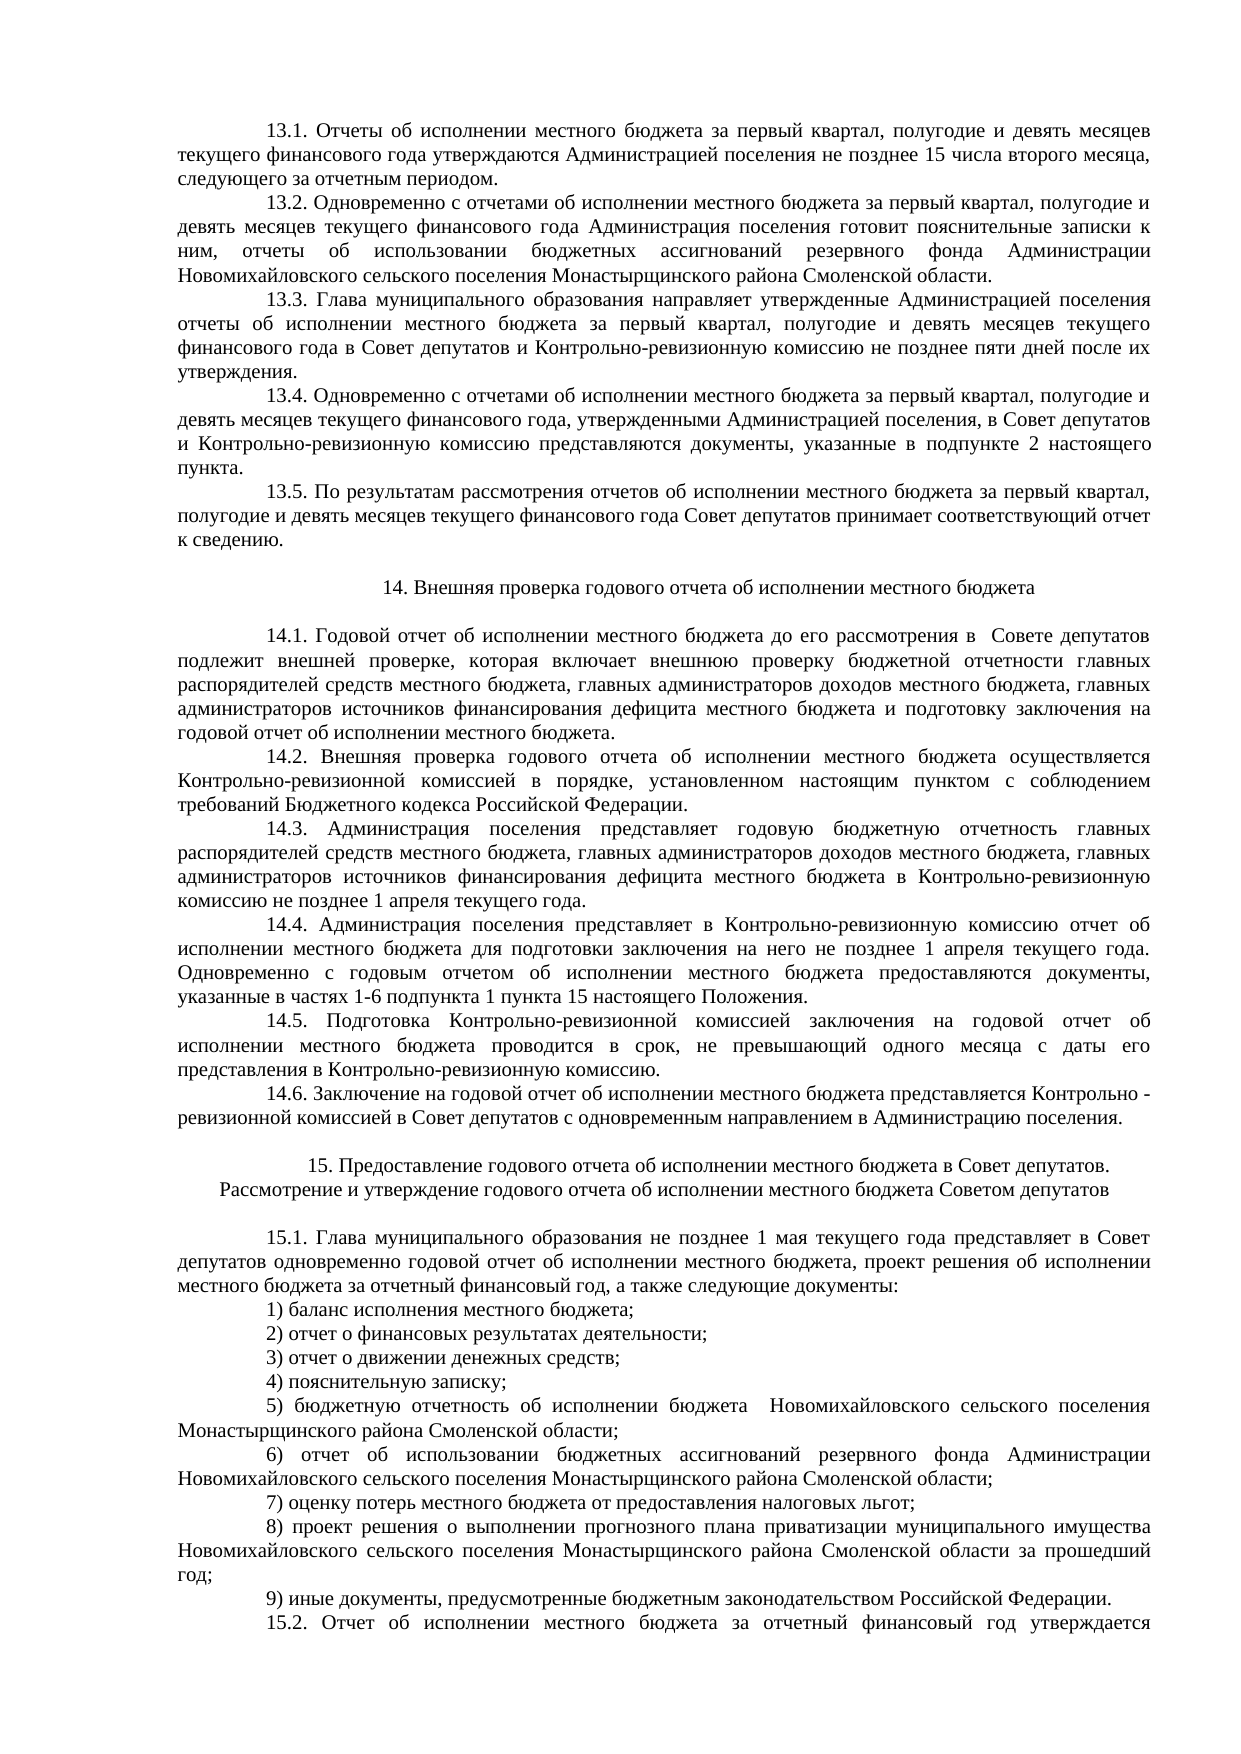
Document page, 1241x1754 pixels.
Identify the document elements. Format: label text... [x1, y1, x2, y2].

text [177, 1610, 1152, 1634]
text 2) отчет о финансовых результатах деятельности; [177, 1321, 1152, 1345]
text 14.3. Администрация поселения представляет годовую бюджетную отчетность главных распорядителей средств местного бюджета, главных администраторов доходов местного бюджета, главных администраторов источников финансирования дефицита местного бюджета в Контрольно-ревизионную комиссию не позднее 1 апреля текущего года. [177, 816, 1152, 912]
text 5) бюджетную отчетность об исполнении бюджета Новомихайловского сельского поселения Монастырщинского района Смоленской области; [177, 1393, 1152, 1442]
text 15.1. Глава муниципального образования не позднее 1 мая текущего года представляет в Совет депутатов одновременно годовой отчет об исполнении местного бюджета, проект решения об исполнении местного бюджета за отчетный финансовый год, а также следующие документы: [177, 1225, 1152, 1297]
text 13.1. Отчеты об исполнении местного бюджета за первый квартал, полугодие и девять месяцев текущего финансового года утверждаются Администрацией поселения не позднее 15 числа второго месяца, следующего за отчетным периодом. [177, 118, 1152, 190]
text 14.1. Годовой отчет об исполнении местного бюджета до его рассмотрения в Совете депутатов подлежит внешней проверке, которая включает внешнюю проверку бюджетной отчетности главных распорядителей средств местного бюджета, главных администраторов доходов местного бюджета, главных администраторов источников финансирования дефицита местного бюджета и подготовку заключения на годовой отчет об исполнении местного бюджета. [177, 623, 1152, 744]
text 7) оценку потерь местного бюджета от предоставления налоговых льгот; [177, 1490, 1152, 1514]
text 14.4. Администрация поселения представляет в Контрольно-ревизионную комиссию отчет об исполнении местного бюджета для подготовки заключения на него не позднее 1 апреля текущего года. Одновременно с годовым отчетом об исполнении местного бюджета предоставляются документы, указанные в частях 1-6 подпункта 1 пункта 15 настоящего Положения. [177, 912, 1152, 1008]
text 1) баланс исполнения местного бюджета; [177, 1297, 1152, 1321]
text 14.6. Заключение на годовой отчет об исполнении местного бюджета представляется Контрольно - ревизионной комиссией в Совет депутатов с одновременным направлением в Администрацию поселения. [177, 1081, 1152, 1129]
text 8) проект решения о выполнении прогнозного плана приватизации муниципального имущества Новомихайловского сельского поселения Монастырщинского района Смоленской области за прошедший год; [177, 1514, 1152, 1586]
text 13.3. Глава муниципального образования направляет утвержденные Администрацией поселения отчеты об исполнении местного бюджета за первый квартал, полугодие и девять месяцев текущего финансового года в Совет депутатов и Контрольно-ревизионную комиссию не позднее пяти дней после их утверждения. [177, 287, 1152, 383]
text 4) пояснительную записку; [177, 1369, 1152, 1393]
text 14.5. Подготовка Контрольно-ревизионной комиссией заключения на годовой отчет об исполнении местного бюджета проводится в срок, не превышающий одного месяца с даты его представления в Контрольно-ревизионную комиссию. [177, 1008, 1152, 1081]
text 13.5. По результатам рассмотрения отчетов об исполнении местного бюджета за первый квартал, полугодие и девять месяцев текущего финансового года Совет депутатов принимает соответствующий отчет к сведению. [177, 479, 1152, 551]
text 3) отчет о движении денежных средств; [177, 1345, 1152, 1369]
text 14.2. Внешняя проверка годового отчета об исполнении местного бюджета осуществляется Контрольно-ревизионной комиссией в порядке, установленном настоящим пунктом с соблюдением требований Бюджетного кодекса Российской Федерации. [177, 744, 1152, 816]
text 9) иные документы, предусмотренные бюджетным законодательством Российской Федерации. [177, 1586, 1152, 1610]
text 6) отчет об использовании бюджетных ассигнований резервного фонда Администрации Новомихайловского сельского поселения Монастырщинского района Смоленской области; [177, 1442, 1152, 1490]
text 14. Внешняя проверка годового отчета об исполнении местного бюджета [177, 575, 1152, 599]
text 13.4. Одновременно с отчетами об исполнении местного бюджета за первый квартал, полугодие и девять месяцев текущего финансового года, утвержденными Администрацией поселения, в Совет депутатов и Контрольно-ревизионную комиссию представляются документы, указанные в подпункте 2 настоящего пункта. [177, 383, 1152, 479]
text 15. Предоставление годового отчета об исполнении местного бюджета в Совет депутатов. Рассмотрение и утверждение годового отчета об исполнении местного бюджета Советом депутатов [177, 1153, 1152, 1201]
text 13.2. Одновременно с отчетами об исполнении местного бюджета за первый квартал, полугодие и девять месяцев текущего финансового года Администрация поселения готовит пояснительные записки к ним, отчеты об использовании бюджетных ассигнований резервного фонда Администрации Новомихайловского сельского поселения Монастырщинского района Смоленской области. [177, 190, 1152, 287]
